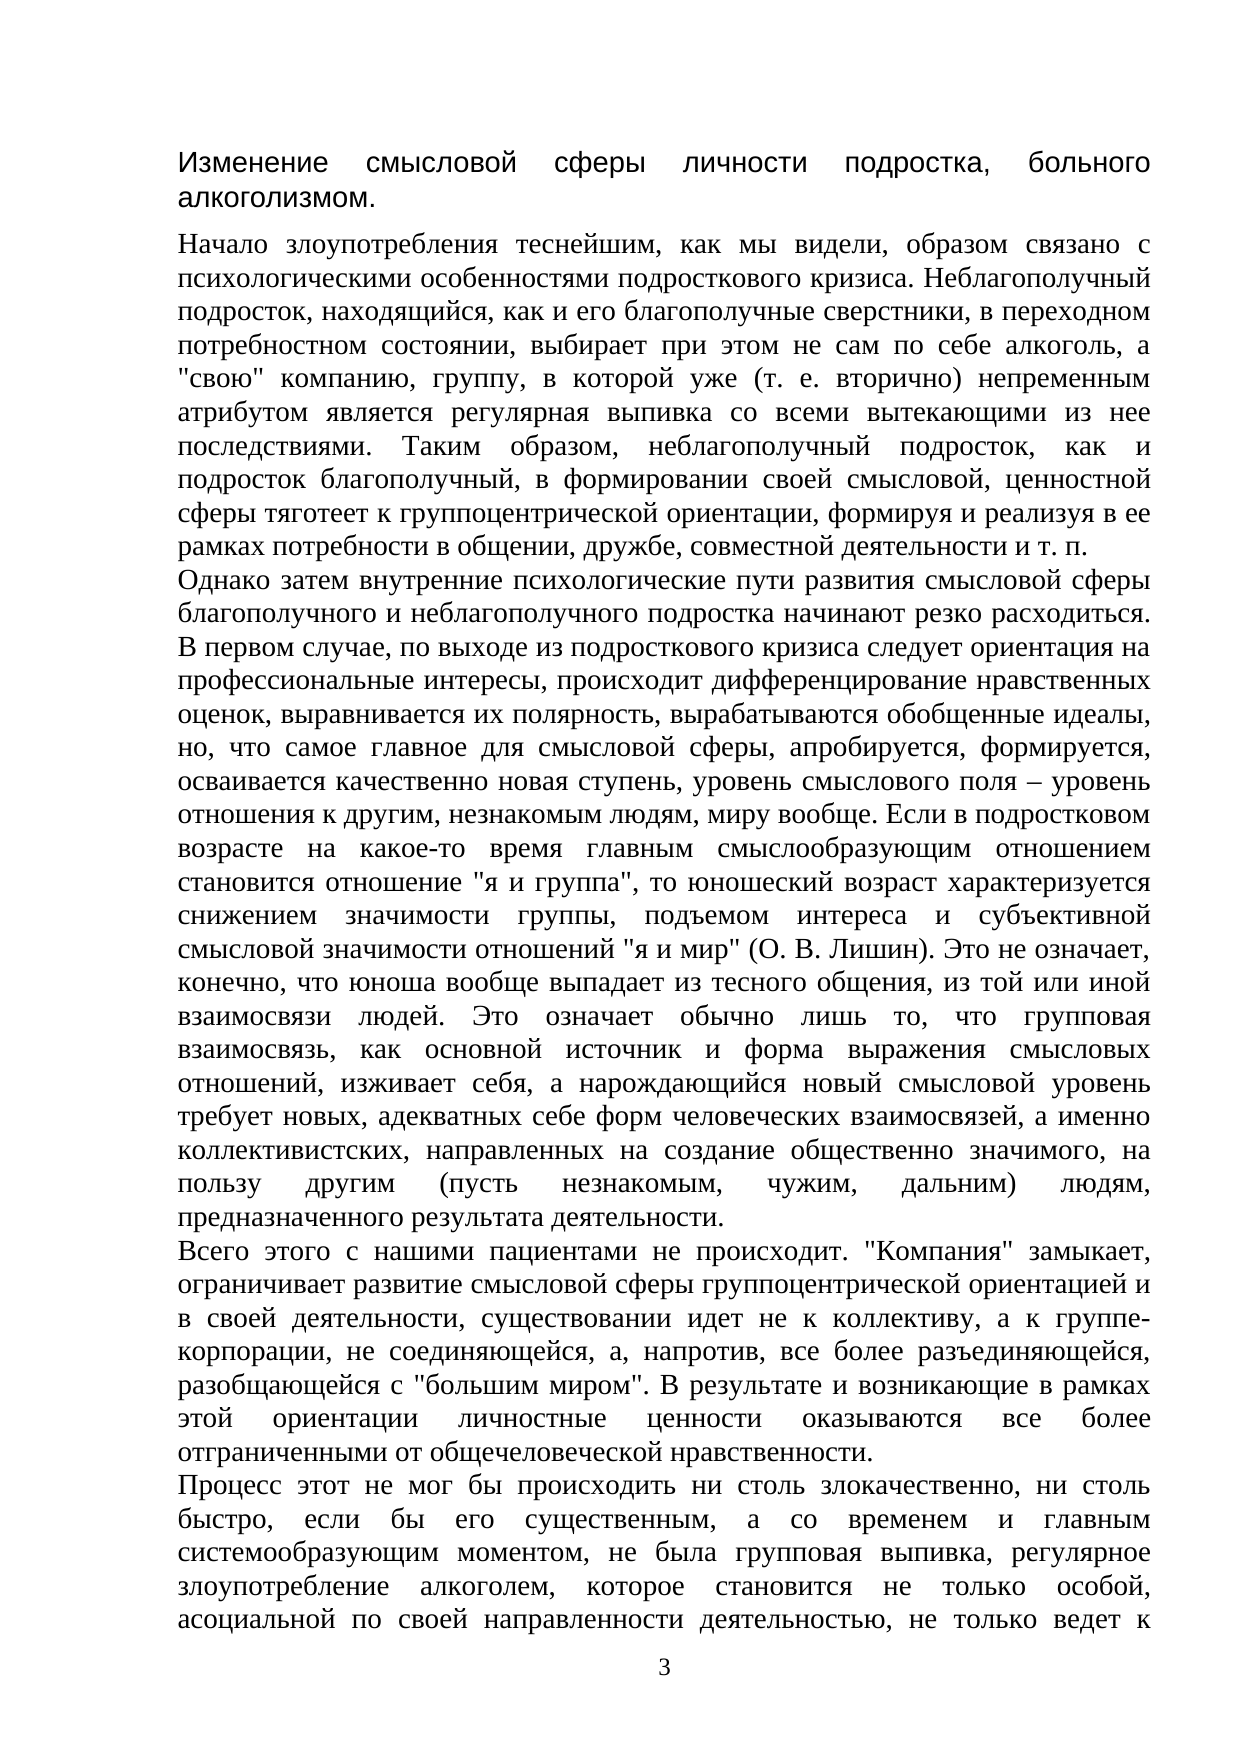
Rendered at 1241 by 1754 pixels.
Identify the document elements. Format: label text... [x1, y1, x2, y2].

text Однако затем внутренние психологические пути развития смысловой сферы благополучного и неблагополучного подростка начинают резко расходиться. В первом случае, по выходе из подросткового кризиса следует ориентация на профессиональные интересы, происходит дифференцирование нравственных оценок, выравнивается их полярность, вырабатываются обобщенные идеалы, но, что самое главное для смысловой сферы, апробируется, формируется, осваивается качественно новая ступень, уровень смыслового поля – уровень отношения к другим, незнакомым людям, миру вообще. Если в подростковом возрасте на какое-то время главным смыслообразующим отношением становится отношение "я и группа", то юношеский возраст характеризуется снижением значимости группы, подъемом интереса и субъективной смысловой значимости отношений "я и мир" (О. В. Лишин). Это не означает, конечно, что юноша вообще выпадает из тесного общения, из той или иной взаимосвязи людей. Это означает обычно лишь то, что групповая взаимосвязь, как основной источник и форма выражения смысловых отношений, изживает себя, а нарождающийся новый смысловой уровень требует новых, адекватных себе форм человеческих взаимосвязей, а именно коллективистских, направленных на создание общественно значимого, на пользу другим (пусть незнакомым, чужим, дальним) людям, предназначенного результата деятельности. [177, 562, 1152, 1233]
text Всего этого с нашими пациентами не происходит. "Компания" замыкает, ограничивает развитие смысловой сферы группоцентрической ориентацией и в своей деятельности, существовании идет не к коллективу, а к группе-корпорации, не соединяющейся, а, напротив, все более разъединяющейся, разобщающейся с "большим миром". В результате и возникающие в рамках этой ориентации личностные ценности оказываются все более отграниченными от общечеловеческой нравственности. [177, 1233, 1152, 1467]
subtitle Изменение смысловой сферы личности подростка, больного алкоголизмом. [177, 143, 1152, 214]
text Начало злоупотребления теснейшим, как мы видели, образом связано с психологическими особенностями подросткового кризиса. Неблагополучный подросток, находящийся, как и его благополучные сверстники, в переходном потребностном состоянии, выбирает при этом не сам по себе алкоголь, а "свою" компанию, группу, в которой уже (т. е. вторично) непременным атрибутом является регулярная выпивка со всеми вытекающими из нее последствиями. Таким образом, неблагополучный подросток, как и подросток благополучный, в формировании своей смысловой, ценностной сферы тяготеет к группоцентрической ориентации, формируя и реализуя в ее рамках потребности в общении, дружбе, совместной деятельности и т. п. [177, 226, 1152, 562]
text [177, 1467, 1152, 1635]
